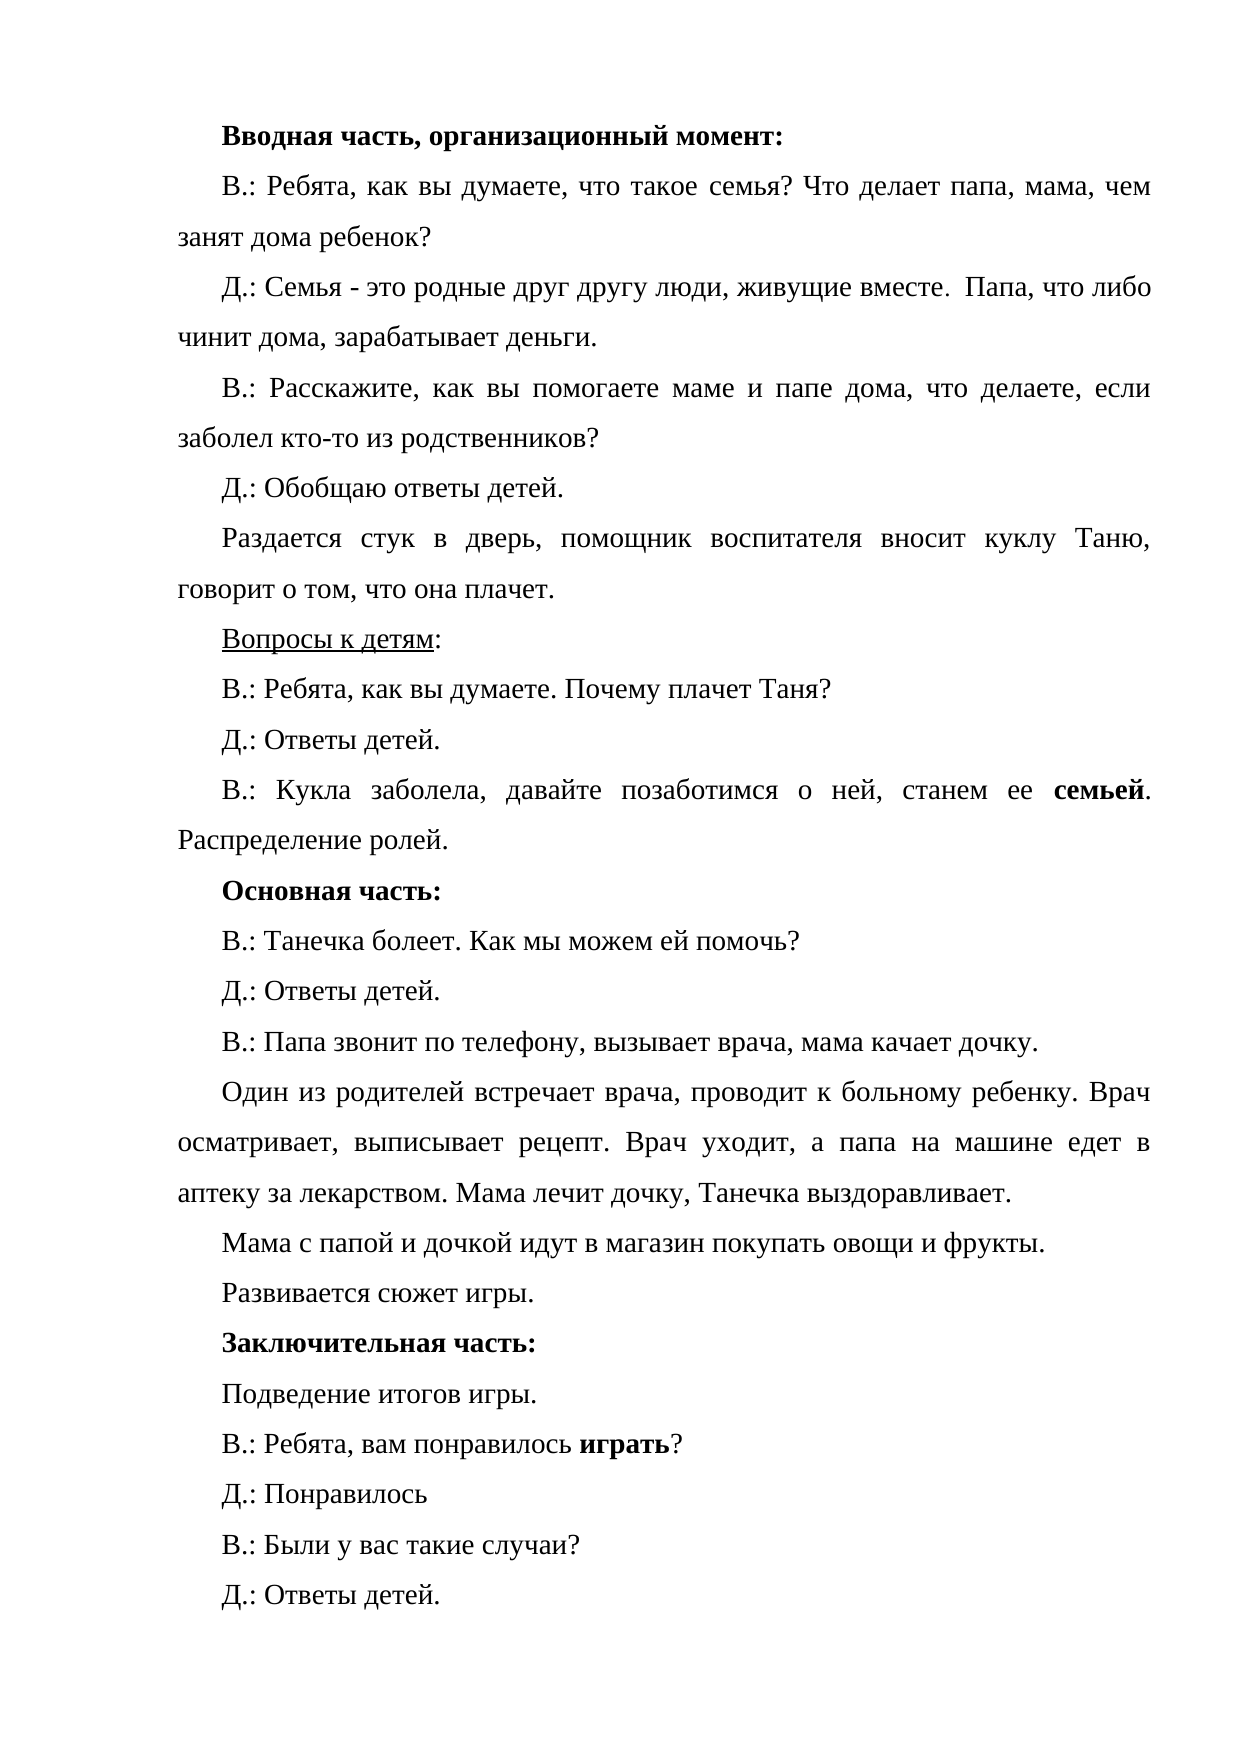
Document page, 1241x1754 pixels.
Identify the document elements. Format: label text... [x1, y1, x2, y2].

text Подведение итогов игры. [177, 1376, 1152, 1409]
text В.: Ребята, как вы думаете, что такое семья? Что делает папа, мама, чем занят дома ребенок? [177, 168, 1152, 252]
list Вводная часть, организационный момент: [177, 118, 1152, 152]
text В.: Кукла заболела, давайте позаботимся о ней, станем ее семьей. Распределение ролей. [177, 772, 1152, 856]
text В.: Ребята, как вы думаете. Почему плачет Таня? [177, 672, 1152, 705]
text Развивается сюжет игры. [177, 1275, 1152, 1309]
text Д.: Семья - это родные друг другу люди, живущие вместе. Папа, что либо чинит дома, зарабатывает деньги. [177, 269, 1152, 353]
text Д.: Ответы детей. [177, 1577, 1152, 1611]
text В.: Ребята, вам понравилось играть? [177, 1426, 1152, 1460]
text В.: Расскажите, как вы помогаете маме и папе дома, что делаете, если заболел кто-то из родственников? [177, 370, 1152, 453]
text Д.: Обобщаю ответы детей. [177, 470, 1152, 504]
text Мама с папой и дочкой идут в магазин покупать овощи и фрукты. [177, 1225, 1152, 1258]
text Вопросы к детям: [177, 621, 1152, 655]
list Основная часть: [177, 873, 1152, 906]
text В.: Были у вас такие случаи? [177, 1527, 1152, 1560]
text Д.: Понравилось [177, 1477, 1152, 1510]
text Д.: Ответы детей. [177, 973, 1152, 1007]
text В.: Папа звонит по телефону, вызывает врача, мама качает дочку. [177, 1024, 1152, 1057]
text Д.: Ответы детей. [177, 722, 1152, 755]
text Заключительная часть: [177, 1326, 1152, 1359]
text Раздается стук в дверь, помощник воспитателя вносит куклу Таню, говорит о том, что она плачет. [177, 521, 1152, 604]
text Один из родителей встречает врача, проводит к больному ребенку. Врач осматривает, выписывает рецепт. Врач уходит, а папа на машине едет в аптеку за лекарством. Мама лечит дочку, Танечка выздоравливает. [177, 1074, 1152, 1208]
text В.: Танечка болеет. Как мы можем ей помочь? [177, 923, 1152, 957]
